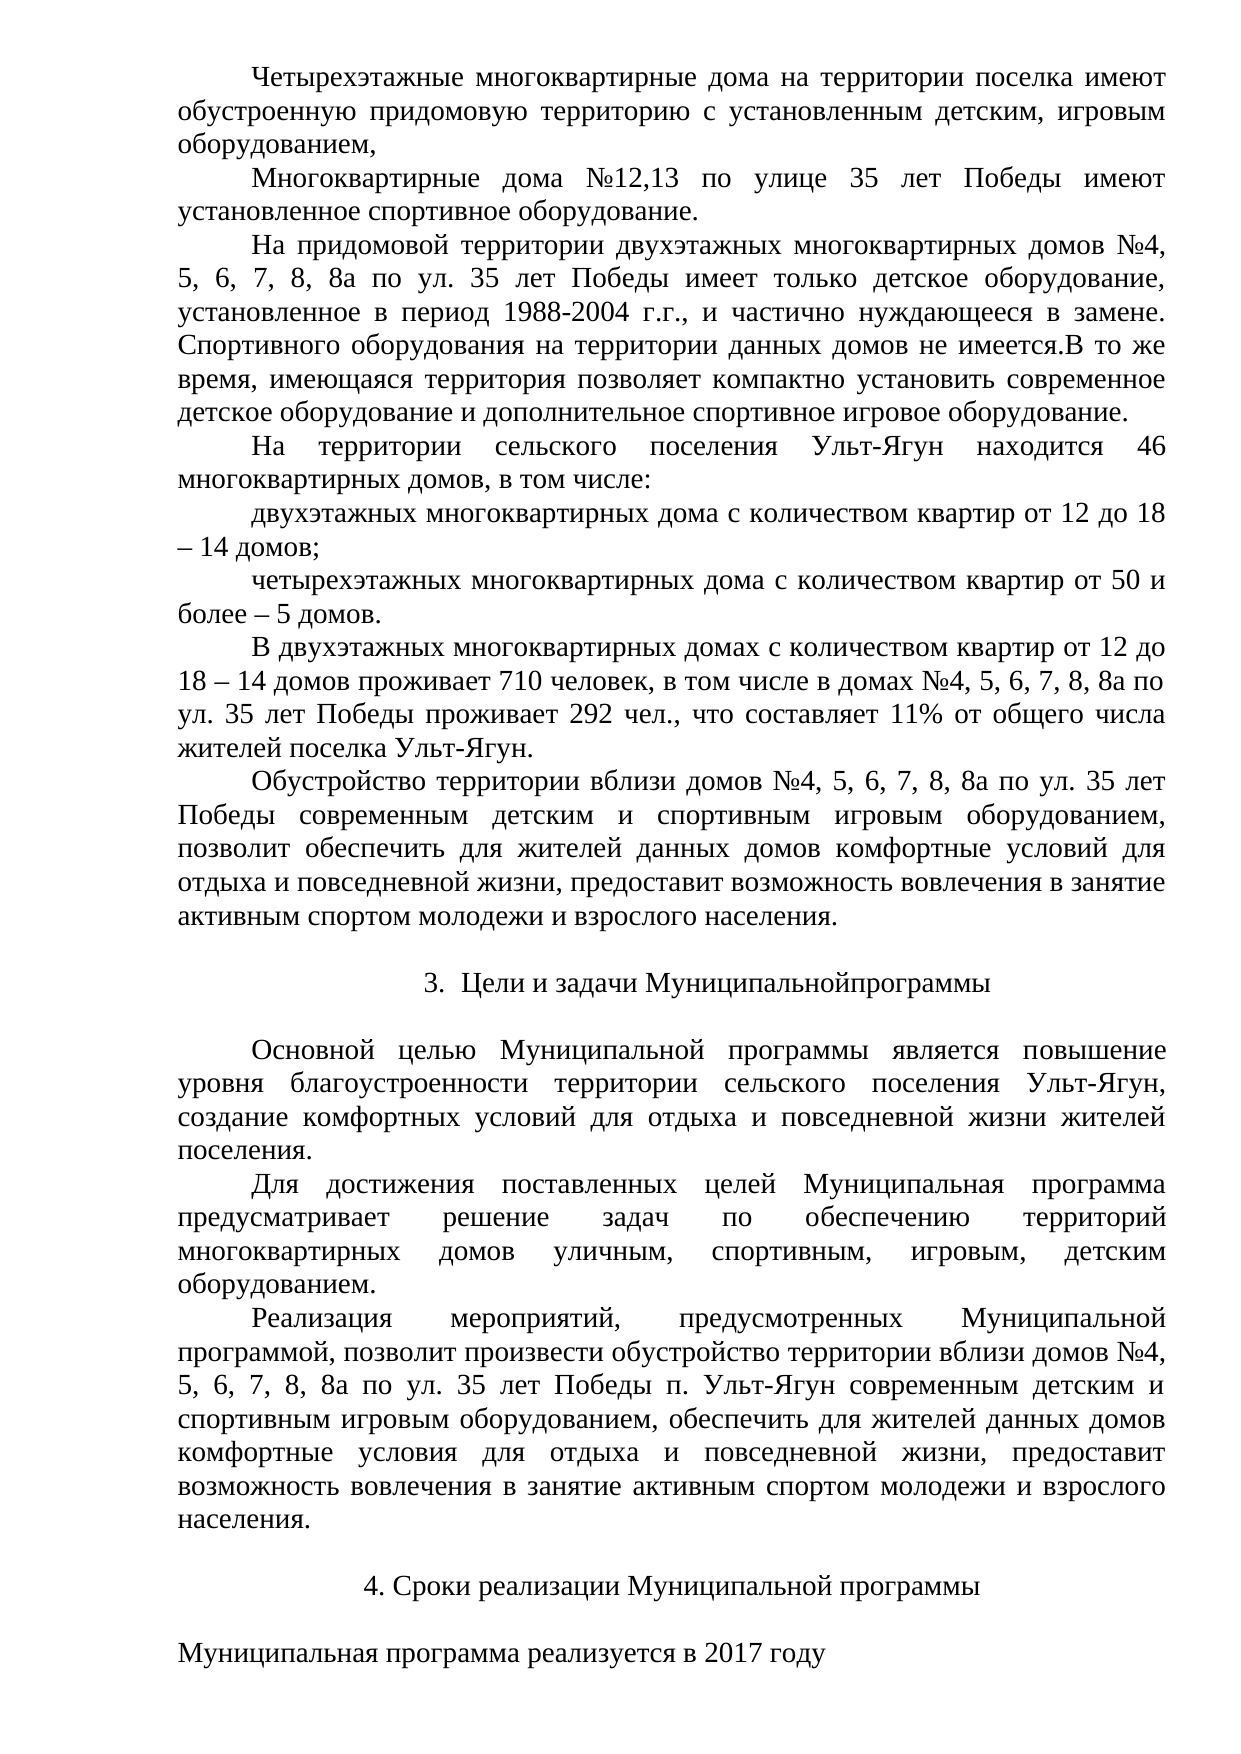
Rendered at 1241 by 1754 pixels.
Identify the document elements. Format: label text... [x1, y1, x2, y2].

list Цели и задачи Муниципальнойпрограммы [247, 965, 1167, 998]
text двухэтажных многоквартирных дома с количеством квартир от 12 до 18 – 14 домов; [177, 495, 1167, 562]
text На территории сельского поселения Ульт-Ягун находится 46 многоквартирных домов, в том числе: [177, 428, 1167, 495]
text четырехэтажных многоквартирных дома с количеством квартир от 50 и более – 5 домов. [177, 562, 1167, 629]
text Основной целью Муниципальной программы является повышение уровня благоустроенности территории сельского поселения Ульт-Ягун, создание комфортных условий для отдыха и повседневной жизни жителей поселения. [177, 1032, 1167, 1166]
text Муниципальная программа реализуется в 2017 году [177, 1636, 1167, 1669]
text Обустройство территории вблизи домов №4, 5, 6, 7, 8, 8а по ул. 35 лет Победы современным детским и спортивным игровым оборудованием, позволит обеспечить для жителей данных домов комфортные условий для отдыха и повседневной жизни, предоставит возможность вовлечения в занятие активным спортом молодежи и взрослого населения. [177, 763, 1167, 931]
text Для достижения поставленных целей Муниципальная программа предусматривает решение задач по обеспечению территорий многоквартирных домов уличным, спортивным, игровым, детским оборудованием. [177, 1166, 1167, 1300]
text В двухэтажных многоквартирных домах с количеством квартир от 12 до 18 – 14 домов проживает 710 человек, в том числе в домах №4, 5, 6, 7, 8, 8а по ул. 35 лет Победы проживает 292 чел., что составляет 11% от общего числа жителей поселка Ульт-Ягун. [177, 629, 1167, 763]
text На придомовой территории двухэтажных многоквартирных домов №4, 5, 6, 7, 8, 8а по ул. 35 лет Победы имеет только детское оборудование, установленное в период 1988-2004 г.г., и частично нуждающееся в замене. Спортивного оборудования на территории данных домов не имеется.В то же время, имеющаяся территория позволяет компактно установить современное детское оборудование и дополнительное спортивное игровое оборудование. [177, 227, 1167, 428]
text Четырехэтажные многоквартирные дома на территории поселка имеют обустроенную придомовую территорию с установленным детским, игровым оборудованием, [177, 59, 1167, 160]
text 4. Сроки реализации Муниципальной программы [177, 1568, 1167, 1602]
text Реализация мероприятий, предусмотренных Муниципальной программой, позволит произвести обустройство территории вблизи домов №4, 5, 6, 7, 8, 8а по ул. 35 лет Победы п. Ульт-Ягун современным детским и спортивным игровым оборудованием, обеспечить для жителей данных домов комфортные условия для отдыха и повседневной жизни, предоставит возможность вовлечения в занятие активным спортом молодежи и взрослого населения. [177, 1300, 1167, 1535]
text Многоквартирные дома №12,13 по улице 35 лет Победы имеют установленное спортивное оборудование. [177, 160, 1167, 227]
